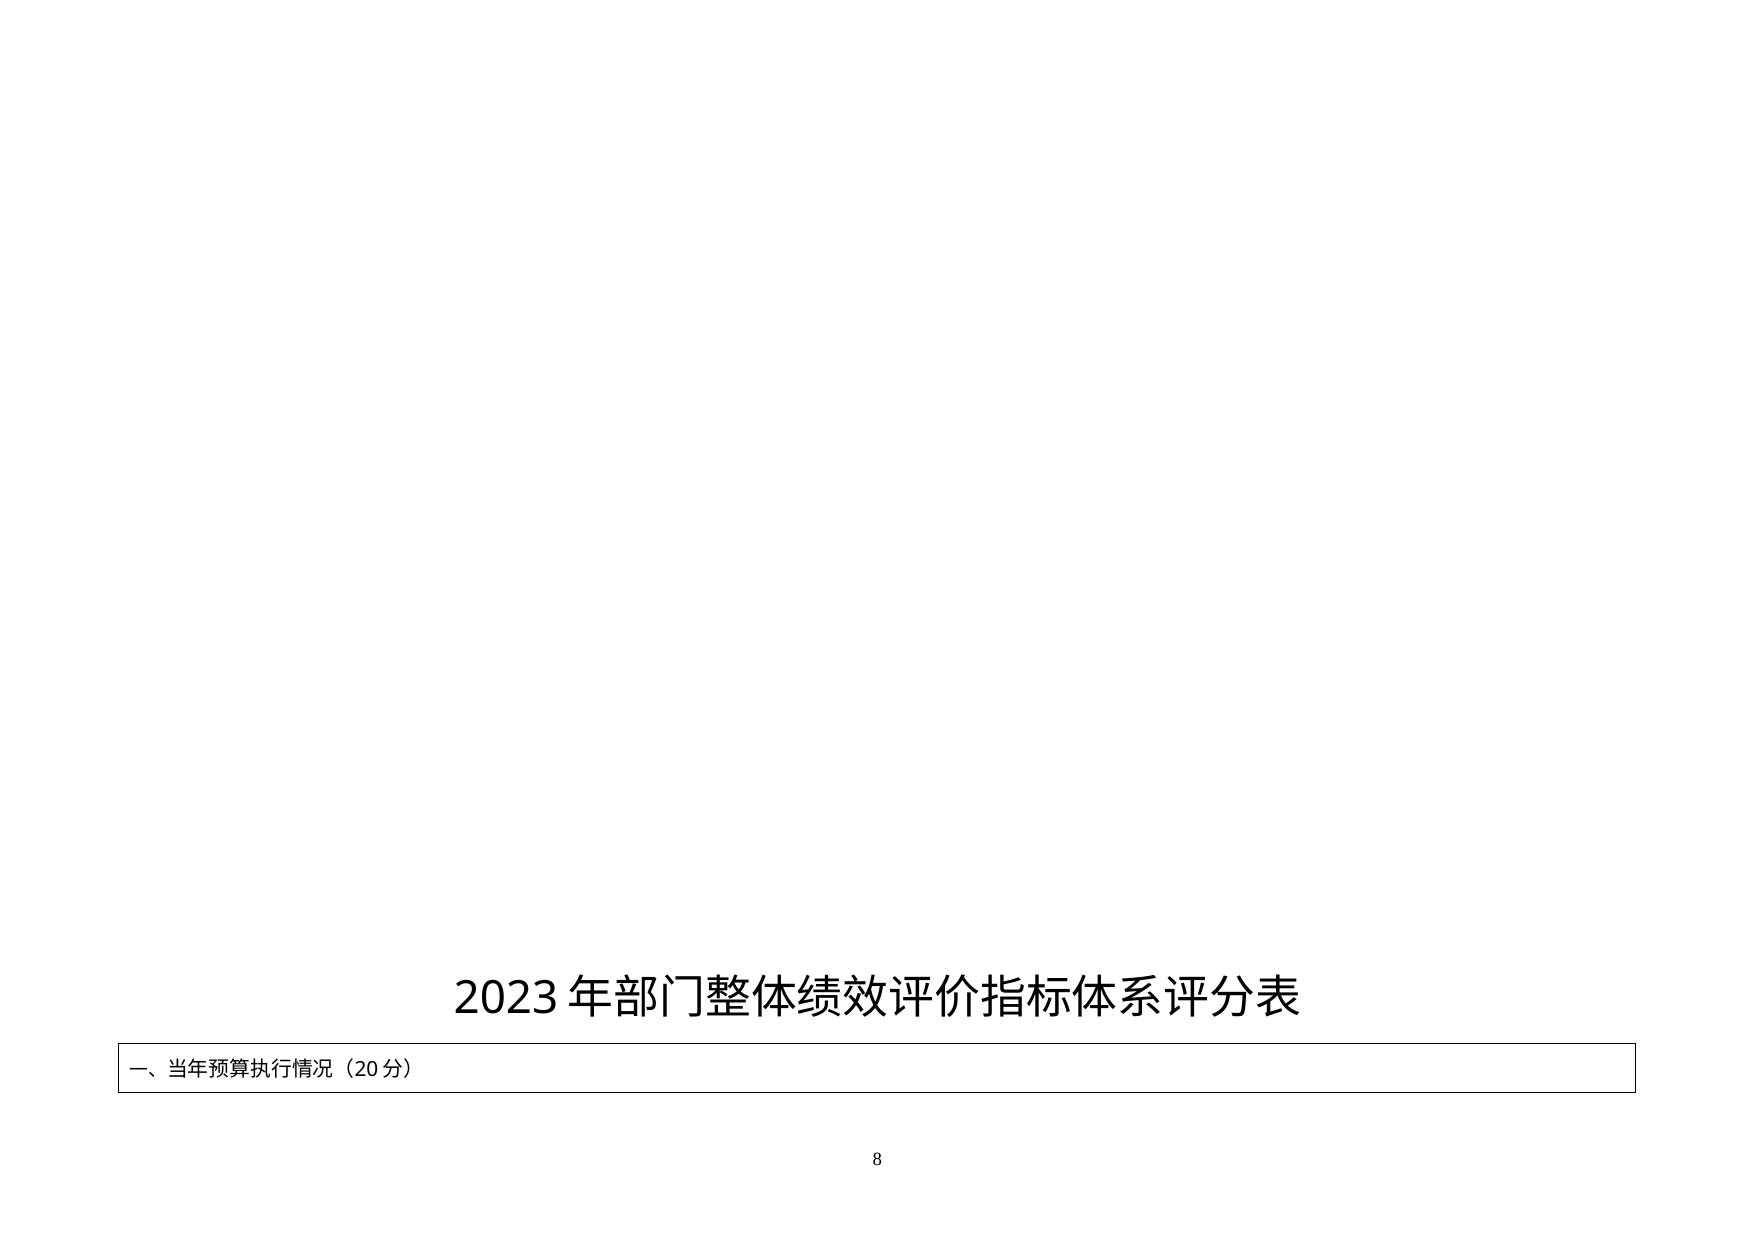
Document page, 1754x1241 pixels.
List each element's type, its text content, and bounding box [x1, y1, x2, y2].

table_header 2023年部门整体绩效评价指标体系评分表 [118, 913, 1636, 1043]
table_cell 一、当年预算执行情况（20分） [119, 1044, 1635, 1092]
